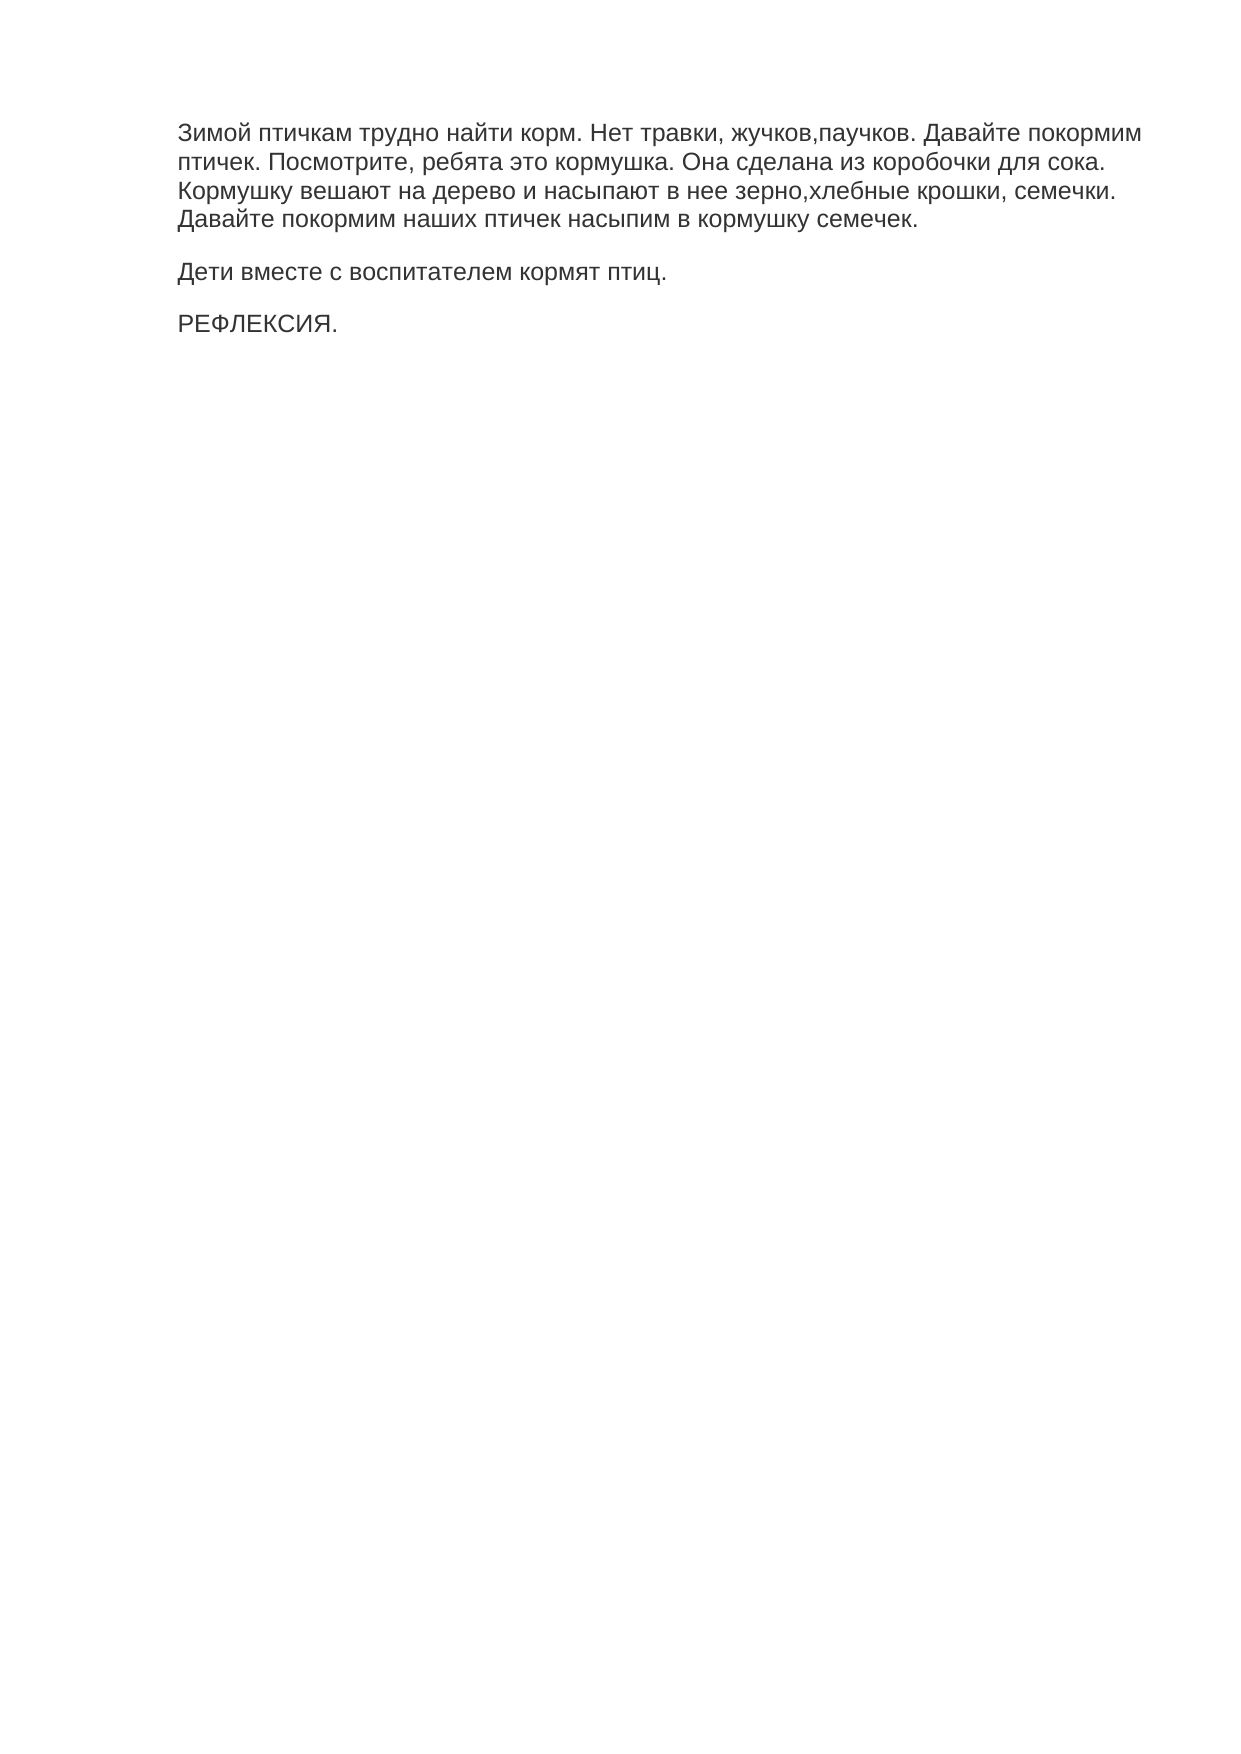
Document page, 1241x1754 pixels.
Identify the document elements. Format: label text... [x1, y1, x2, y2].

text Зимой птичкам трудно найти корм. Нет травки, жучков,паучков. Давайте покормим птичек. Посмотрите, ребята это кормушка. Она сделана из коробочки для сока. Кормушку вешают на дерево и насыпают в нее зерно,хлебные крошки, семечки. Давайте покормим наших птичек насыпим в кормушку семечек. [177, 118, 1152, 233]
text РЕФЛЕКСИЯ. [177, 309, 1152, 337]
text Дети вместе с воспитателем кормят птиц. [177, 257, 1152, 285]
